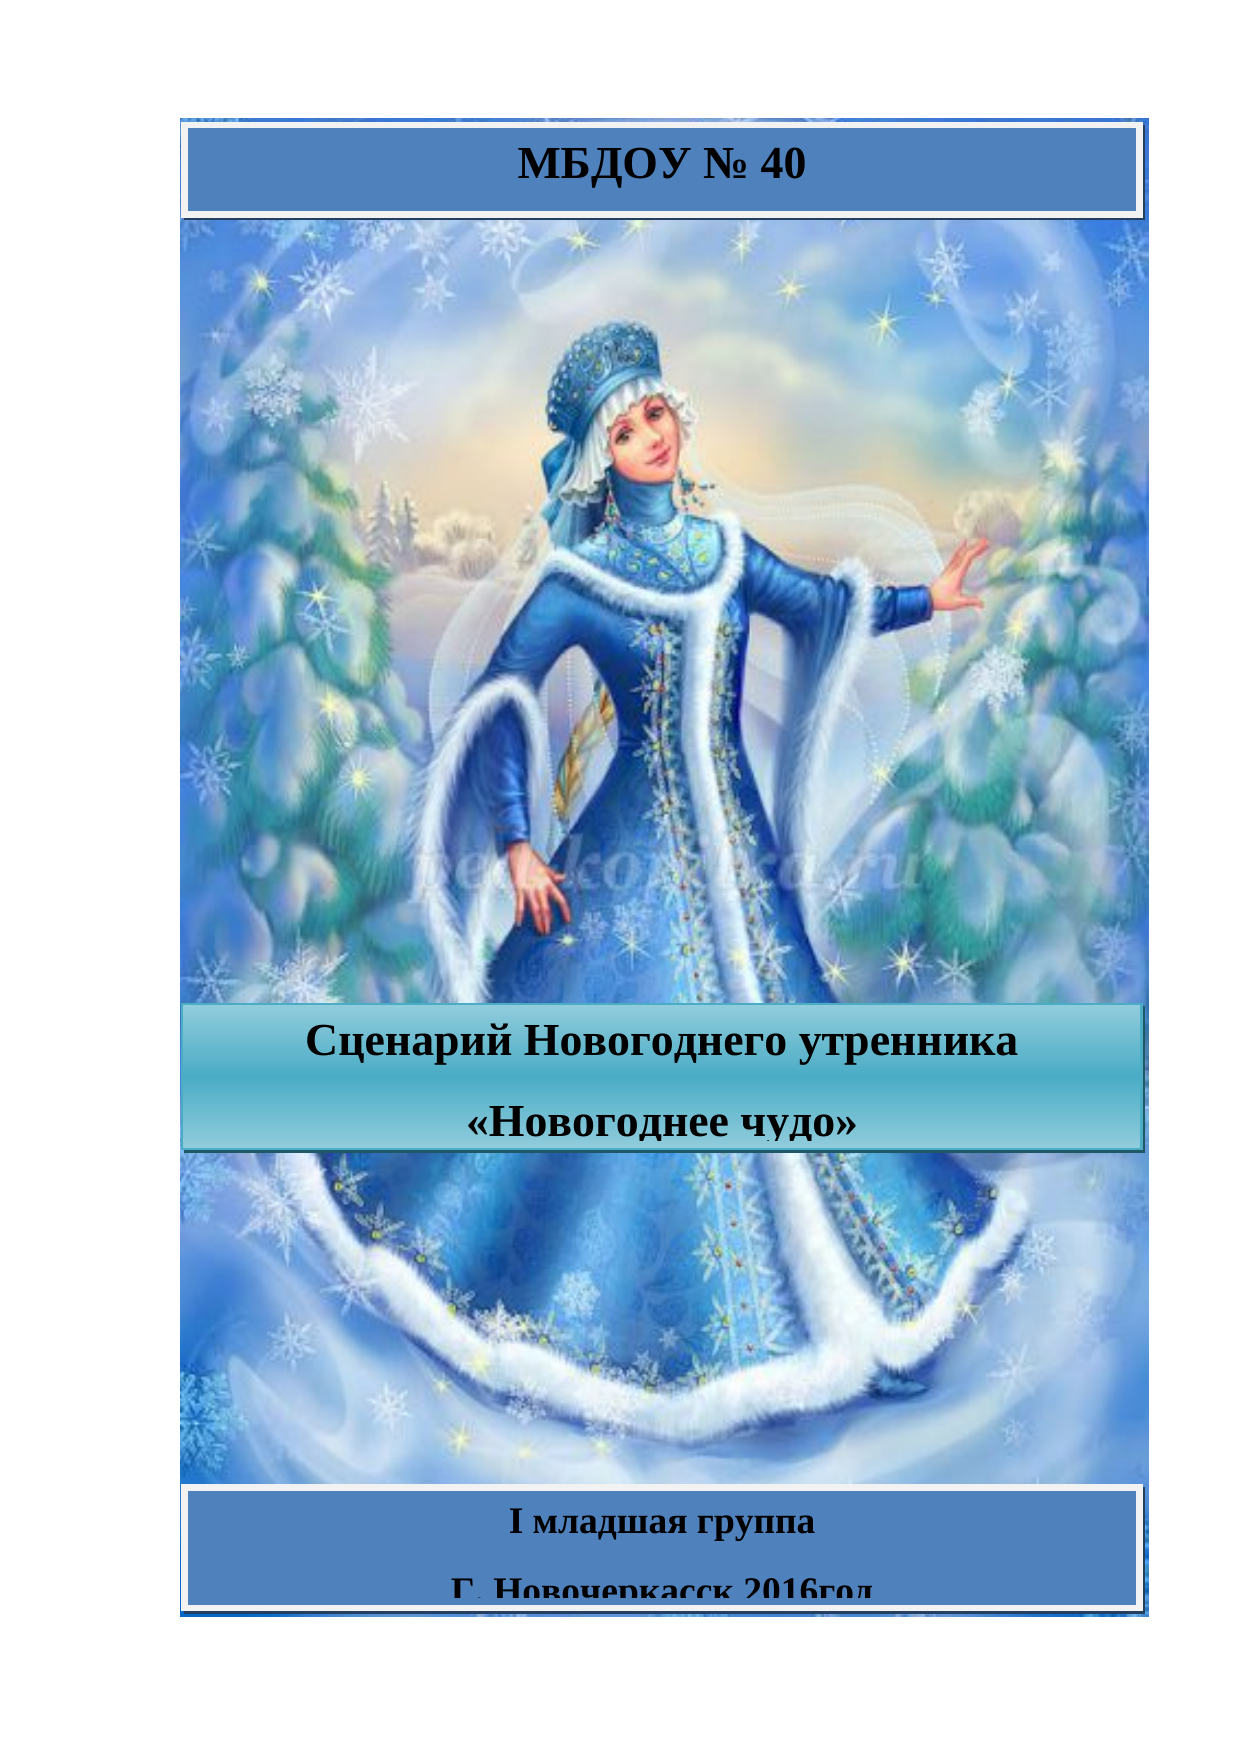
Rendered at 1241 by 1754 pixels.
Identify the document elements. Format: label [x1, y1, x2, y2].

picture [180, 118, 1149, 1617]
